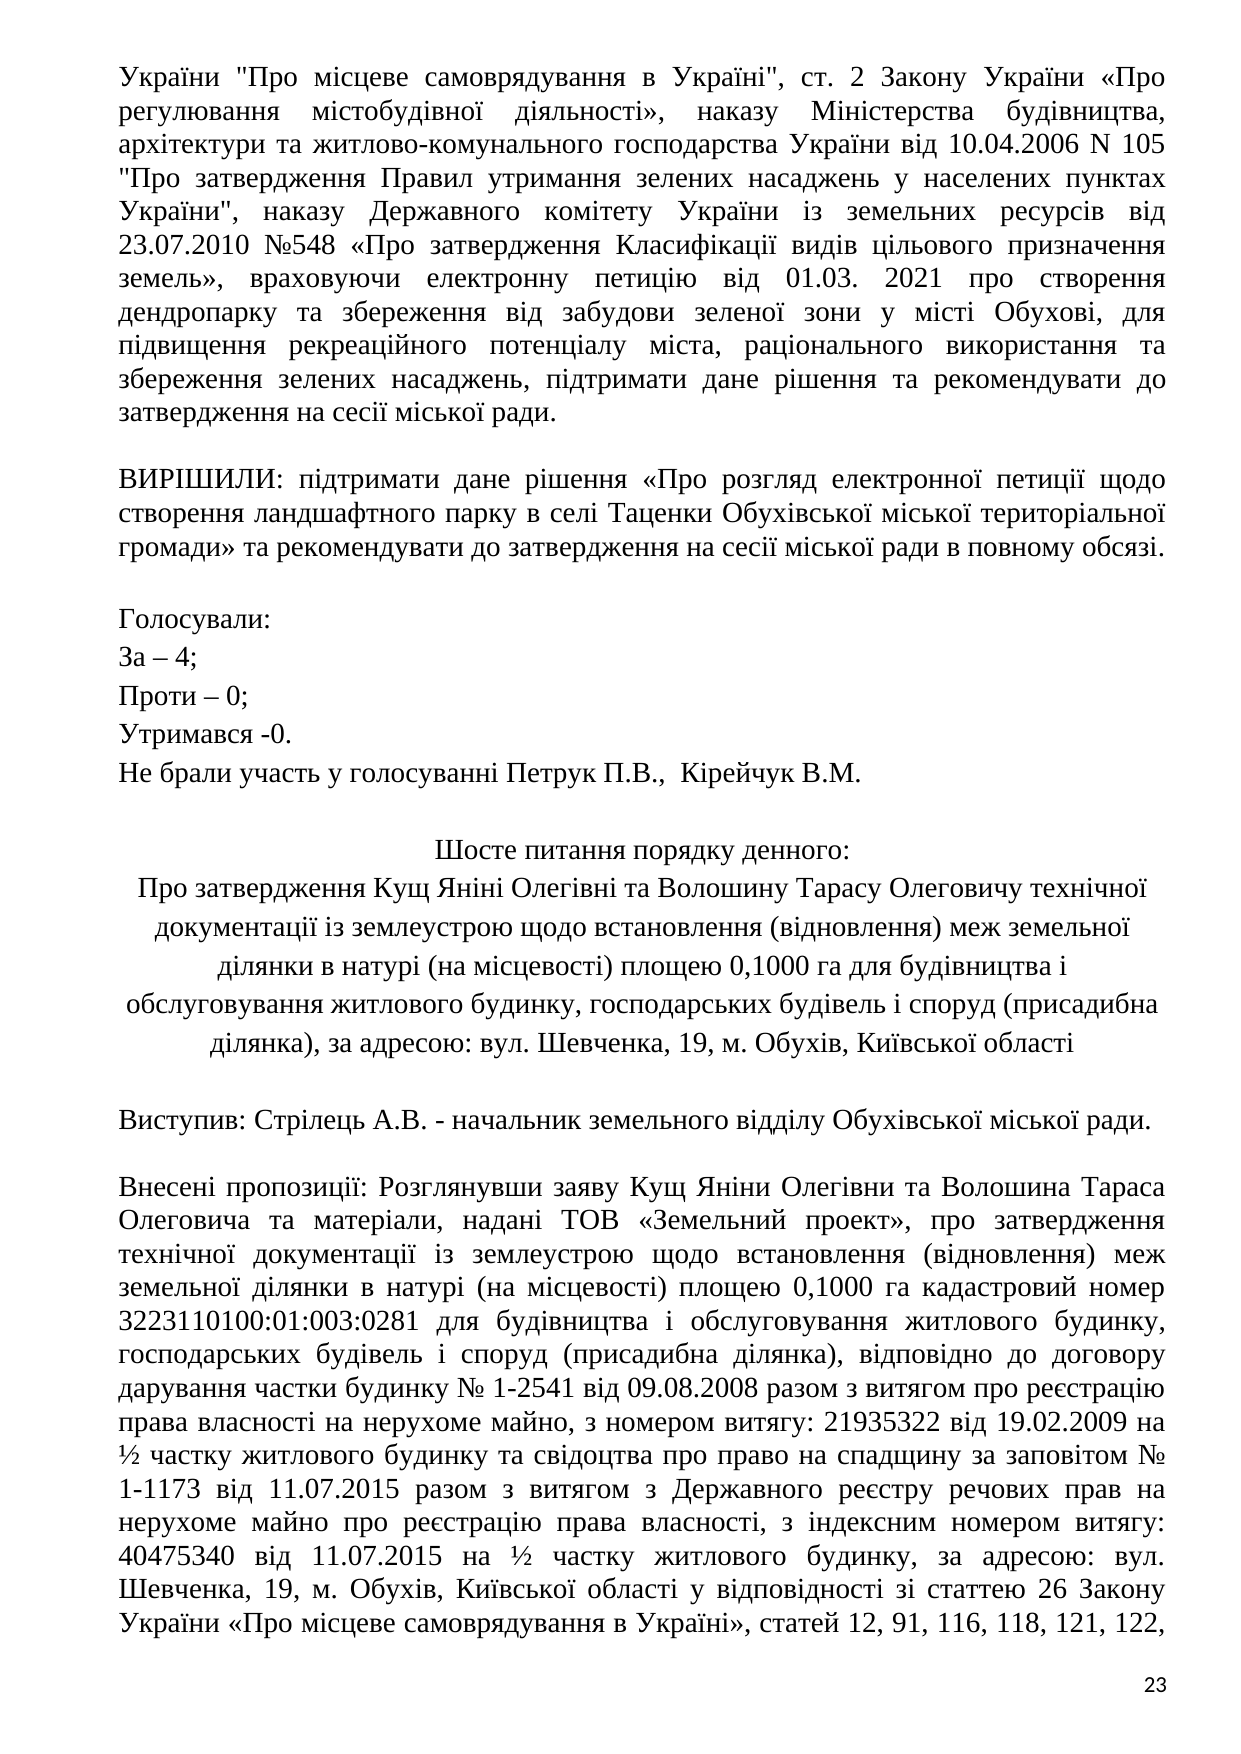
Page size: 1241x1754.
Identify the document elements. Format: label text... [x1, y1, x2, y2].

text Проти – 0; [118, 678, 1167, 711]
text За – 4; [118, 639, 1167, 673]
text Утримався -0. [118, 716, 1167, 750]
text ВИРІШИЛИ: підтримати дане рішення «Про розгляд електронної петиції щодо створення ландшафтного парку в селі Таценки Обухівської міської територіальної громади» та рекомендувати до затвердження на сесії міської ради в повному обсязі. [118, 462, 1167, 562]
text Про затвердження Кущ Яніні Олегівні та Волошину Тарасу Олеговичу технічної документації із землеустрою щодо встановлення (відновлення) меж земельної ділянки в натурі (на місцевості) площею 0,1000 га для будівництва і обслуговування житлового будинку, господарських будівель і споруд (присадибна ділянка), за адресою: вул. Шевченка, 19, м. Обухів, Київської області [118, 871, 1167, 1058]
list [118, 59, 1167, 428]
text Голосували: [118, 601, 1167, 634]
text Виступив: Стрілець А.В. - начальник земельного відділу Обухівської міської ради. [118, 1102, 1167, 1135]
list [118, 1169, 1167, 1638]
text Не брали участь у голосуванні Петрук П.В., Кірейчук В.М. [118, 755, 1167, 788]
text Шосте питання порядку денного: [118, 832, 1167, 866]
